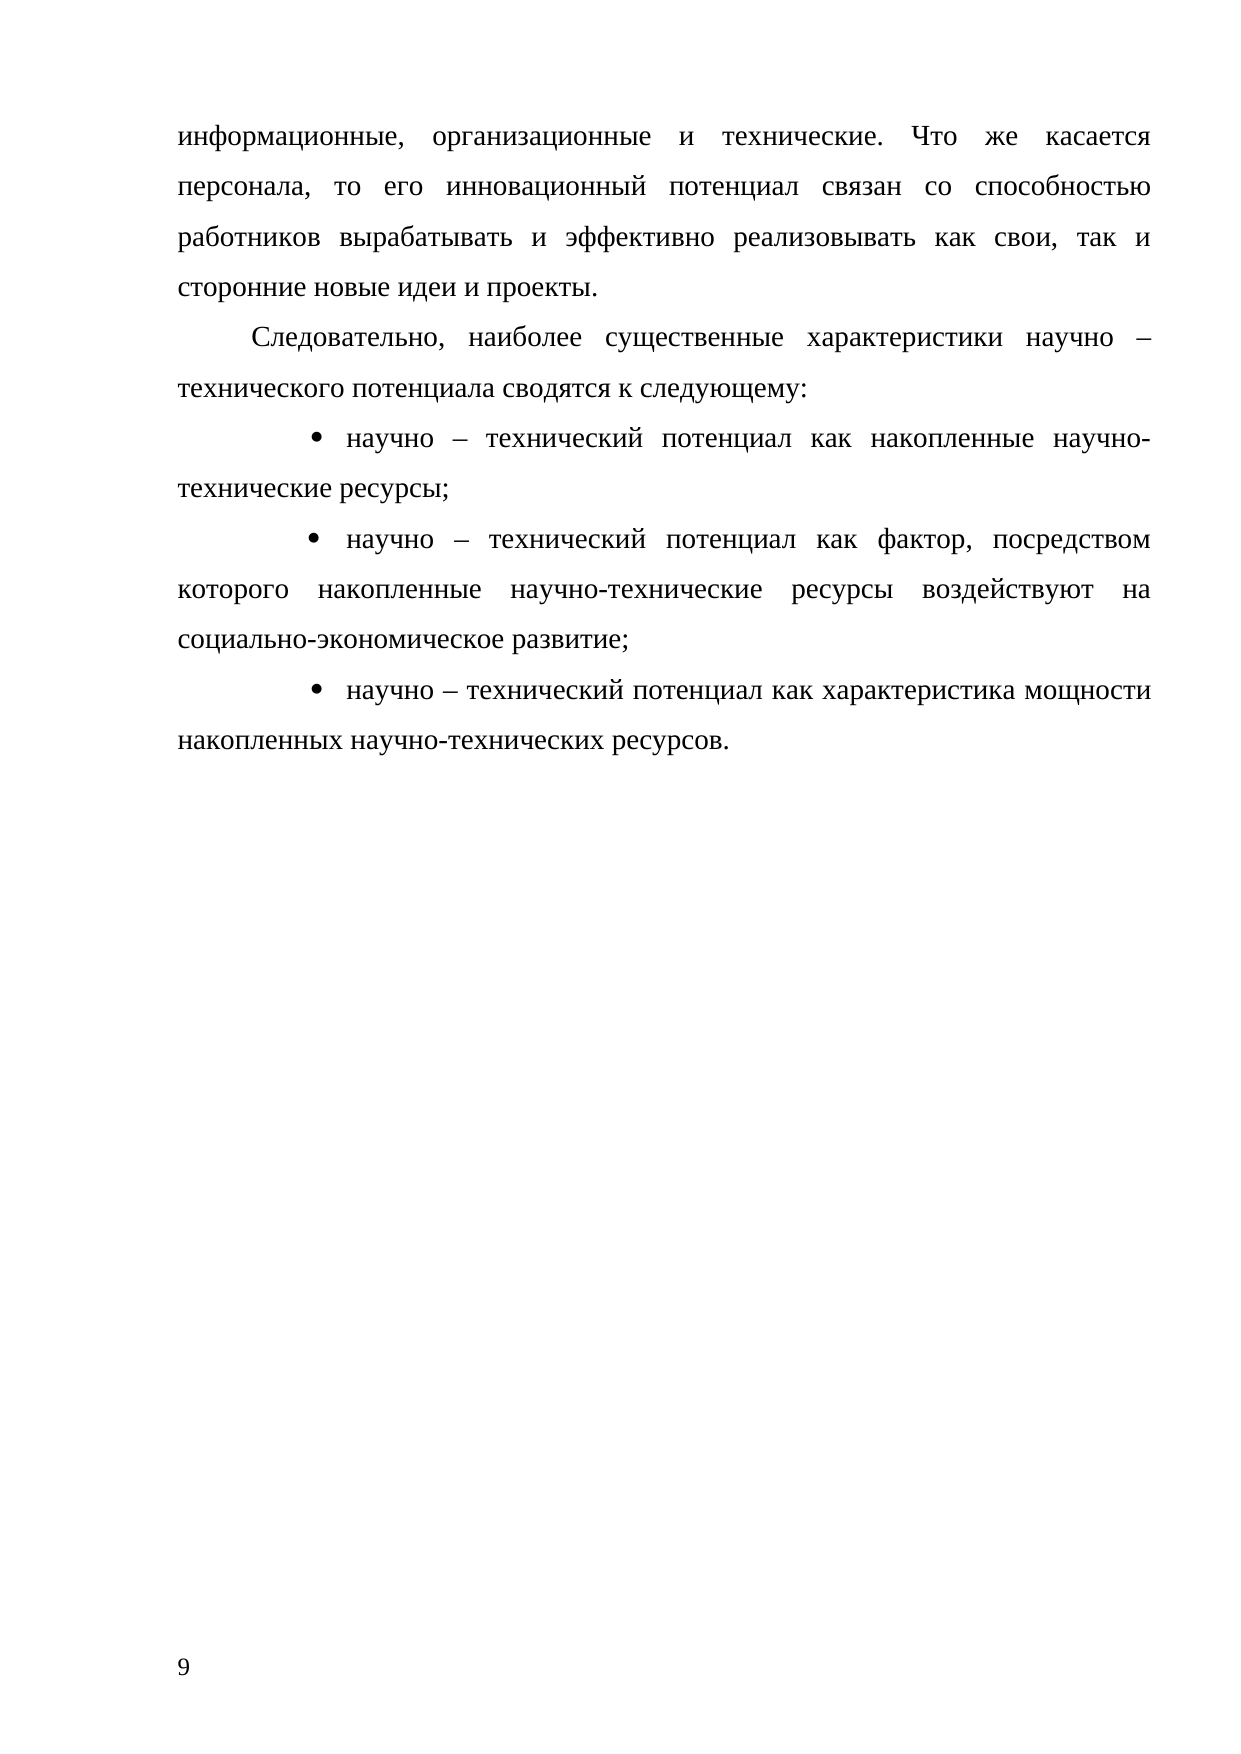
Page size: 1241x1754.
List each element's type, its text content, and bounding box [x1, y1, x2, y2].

list научно – технический потенциал как характеристика мощности накопленных научно-технических ресурсов. [177, 672, 1152, 756]
list научно – технический потенциал как накопленные научно-технические ресурсы; [177, 420, 1152, 504]
text Следовательно, наиболее существенные характеристики научно – технического потенциала сводятся к следующему: [177, 319, 1152, 403]
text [177, 118, 1152, 303]
list научно – технический потенциал как фактор, посредством которого накопленные научно-технические ресурсы воздействуют на социально-экономическое развитие; [177, 521, 1152, 655]
